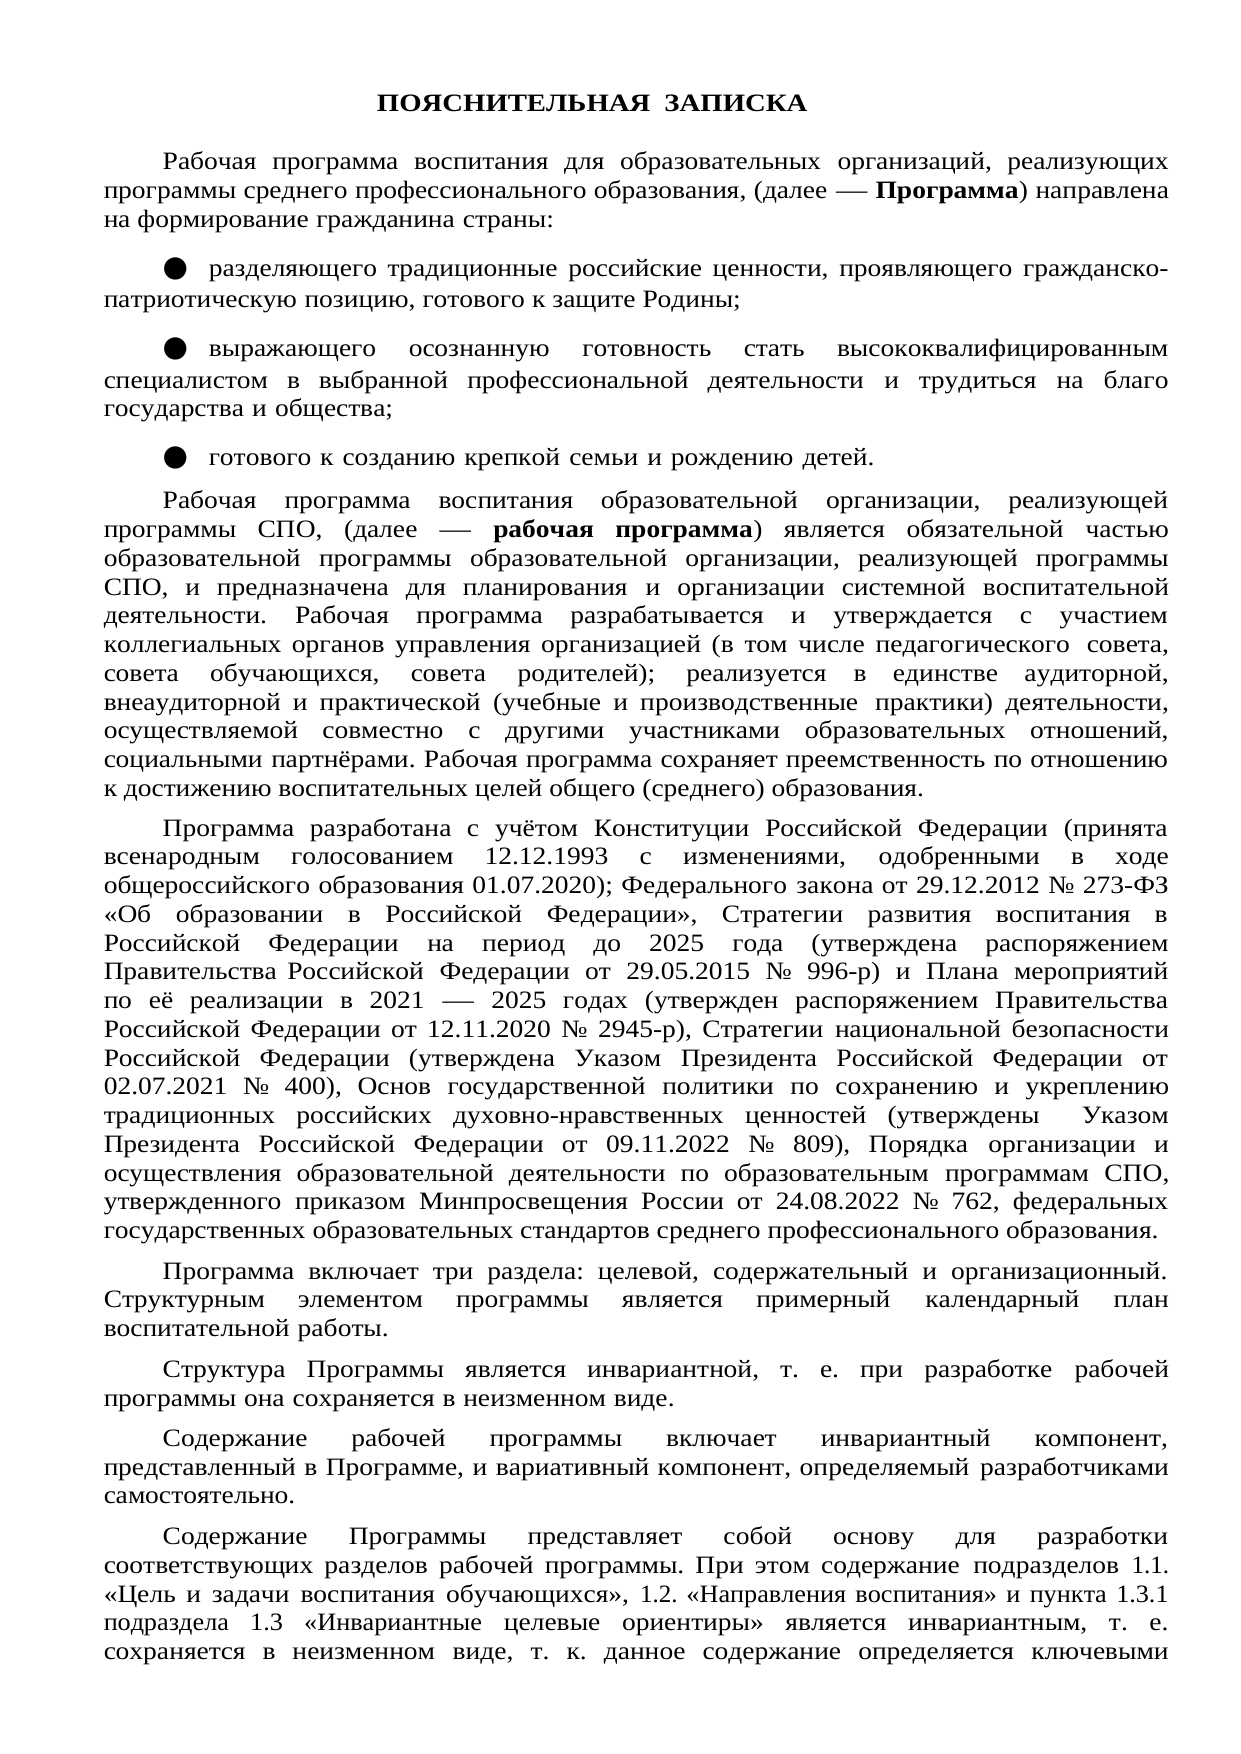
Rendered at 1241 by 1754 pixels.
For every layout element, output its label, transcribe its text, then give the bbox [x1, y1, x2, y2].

text ПОЯСНИТЕЛЬНАЯ ЗАПИСКА [89, 88, 1095, 117]
list готового к созданию крепкой семьи и рождению детей. [103, 434, 1181, 474]
list разделяющего традиционные российские ценности, проявляющего гражданско-патриотическую позицию, готового к защите Родины; [103, 245, 1169, 313]
list выражающего осознанную готовность стать высококвалифицированным специалистом в выбранной профессиональной деятельности и трудиться на благо государства и общества; [103, 325, 1169, 422]
text Программа разработана с учётом Конституции Российской Федерации (принята всенародным голосованием 12.12.1993 с изменениями, одобренными в ходе общероссийского образования 01.07.2020); Федерального закона от 29.12.2012 № 273-ФЗ «Об образовании в Российской Федерации», Стратегии развития воспитания в Российской Федерации на период до 2025 года (утверждена распоряжением Правительства Российской Федерации от 29.05.2015 № 996-р) и Плана мероприятий по её реализации в 2021 — 2025 годах (утвержден распоряжением Правительства Российской Федерации от 12.11.2020 № 2945-р), Стратегии национальной безопасности Российской Федерации (утверждена Указом Президента Российской Федерации от 02.07.2021 № 400), Основ государственной политики по сохранению и укреплению традиционных российских духовно-нравственных ценностей (утверждены Указом Президента Российской Федерации от 09.11.2022 № 809), Порядка организации и осуществления образовательной деятельности по образовательным программам СПО, утвержденного приказом Минпросвещения России от 24.08.2022 № 762, федеральных государственных образовательных стандартов среднего профессионального образования. [103, 813, 1169, 1244]
text Структура Программы является инвариантной, т. е. при разработке рабочей программы она сохраняется в неизменном виде. [103, 1354, 1169, 1411]
text Рабочая программа воспитания для образовательных организаций, реализующих программы среднего профессионального образования, (далее — Программа) направлена на формирование гражданина страны: [103, 146, 1169, 233]
text Содержание рабочей программы включает инвариантный компонент, представленный в Программе, и вариативный компонент, определяемый разработчиками самостоятельно. [103, 1423, 1169, 1509]
text Рабочая программа воспитания образовательной организации, реализующей программы СПО, (далее — рабочая программа) является обязательной частью образовательной программы образовательной организации, реализующей программы СПО, и предназначена для планирования и организации системной воспитательной деятельности. Рабочая программа разрабатывается и утверждается с участием коллегиальных органов управления организацией (в том числе педагогического совета, совета обучающихся, совета родителей); реализуется в единстве аудиторной, внеаудиторной и практической (учебные и производственные практики) деятельности, осуществляемой совместно с другими участниками образовательных отношений, социальными партнёрами. Рабочая программа сохраняет преемственность по отношению к достижению воспитательных целей общего (среднего) образования. [103, 486, 1169, 802]
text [103, 1521, 1169, 1665]
text Программа включает три раздела: целевой, содержательный и организационный. Структурным элементом программы является примерный календарный план воспитательной работы. [103, 1256, 1169, 1342]
